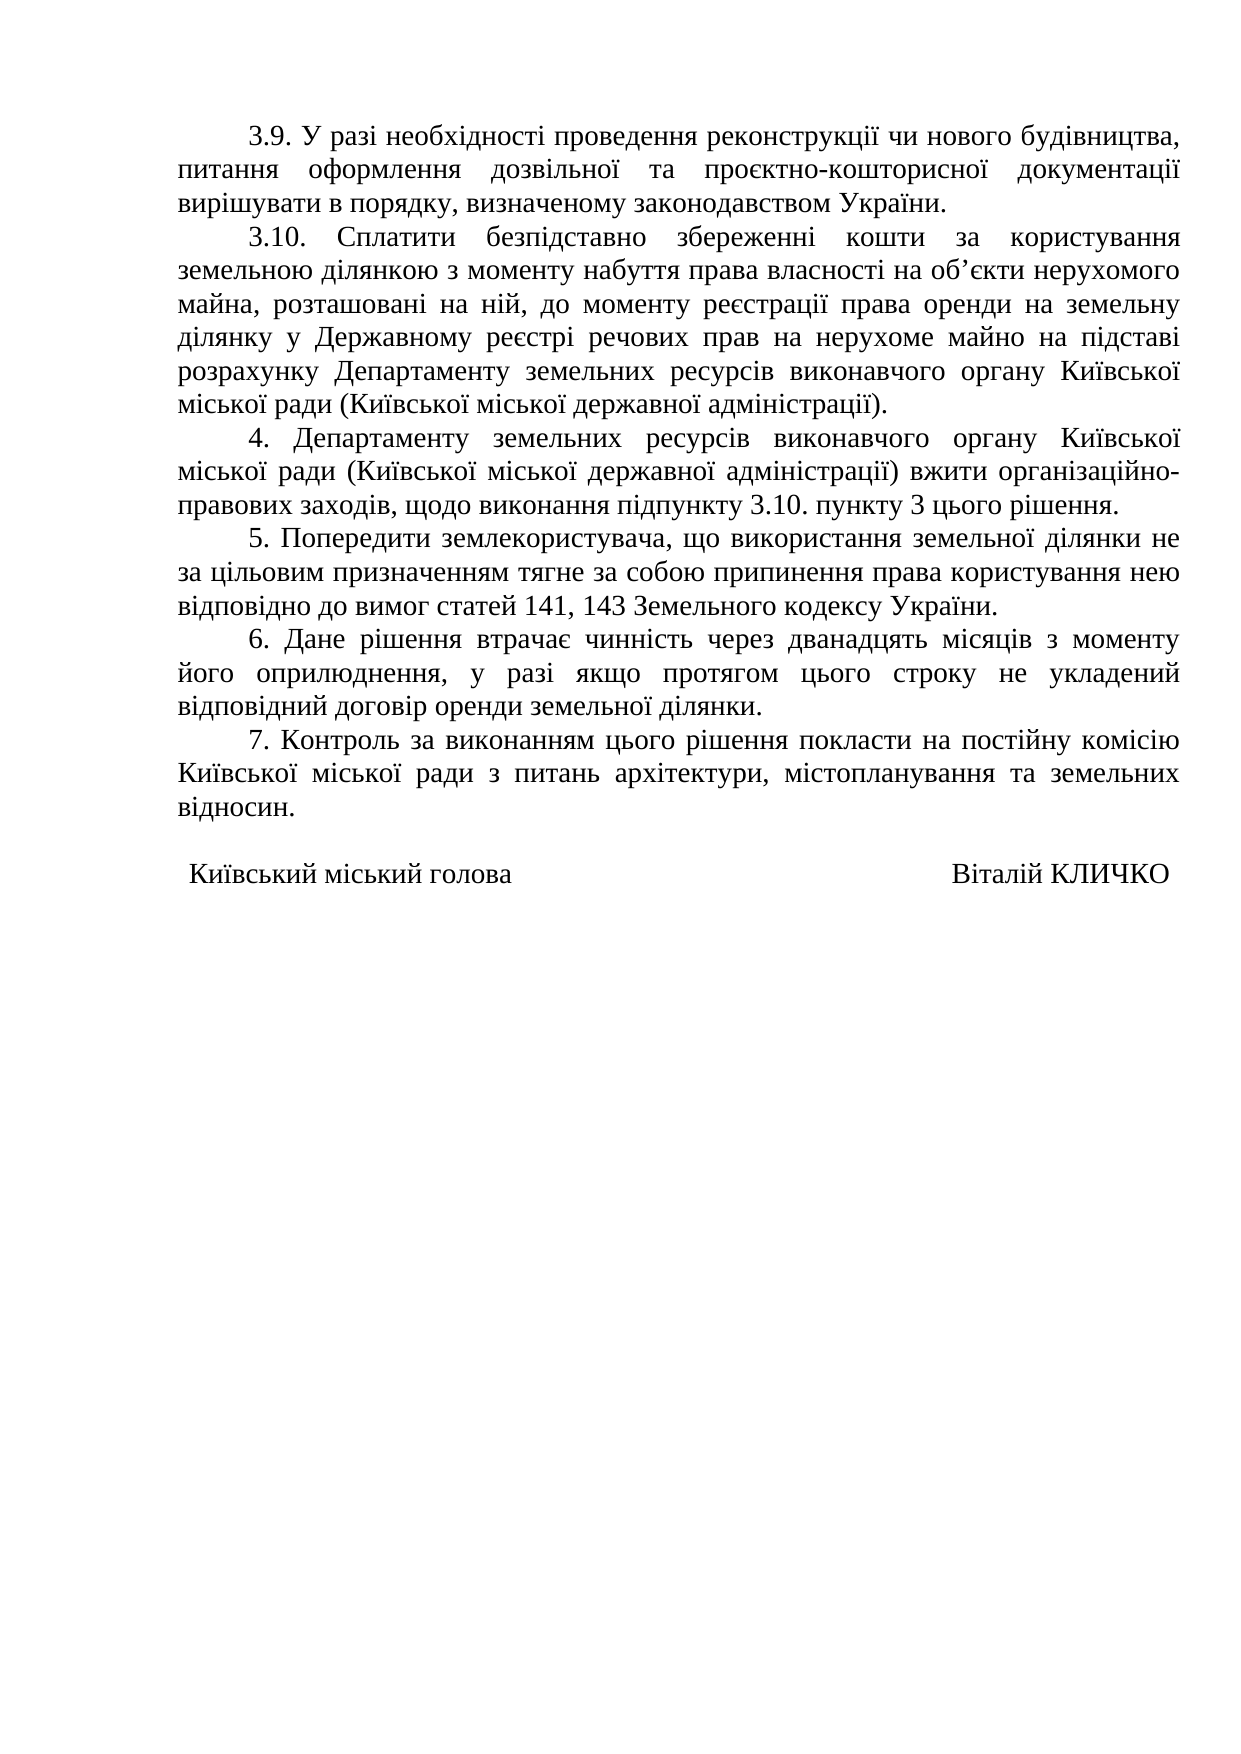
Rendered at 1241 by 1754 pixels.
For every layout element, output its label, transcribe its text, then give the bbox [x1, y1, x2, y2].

text 5. Попередити землекористувача, що використання земельної ділянки не за цільовим призначенням тягне за собою припинення права користування нею відповідно до вимог статей 141, 143 Земельного кодексу України. [177, 521, 1181, 621]
table_header Віталій КЛИЧКО [679, 856, 1181, 889]
table_header Київський міський голова [177, 856, 679, 889]
text 3.10. Сплатити безпідставно збереженні кошти за користування земельною ділянкою з моменту набуття права власності на об’єкти нерухомого майна, розташовані на ній, до моменту реєстрації права оренди на земельну ділянку у Державному реєстрі речових прав на нерухоме майно на підставі розрахунку Департаменту земельних ресурсів виконавчого органу Київської міської ради (Київської міської державної адміністрації). [177, 219, 1181, 420]
text 4. Департаменту земельних ресурсів виконавчого органу Київської міської ради (Київської міської державної адміністрації) вжити організаційно-правових заходів, щодо виконання підпункту 3.10. пункту 3 цього рішення. [177, 420, 1181, 521]
text 3.9. У разі необхідності проведення реконструкції чи нового будівництва, питання оформлення дозвільної та проєктно-кошторисної документації вирішувати в порядку, визначеному законодавством України. [177, 118, 1181, 219]
text 7. Контроль за виконанням цього рішення покласти на постійну комісію Київської міської ради з питань архітектури, містопланування та земельних відносин. [177, 722, 1181, 822]
text 6. Дане рішення втрачає чинність через дванадцять місяців з моменту його оприлюднення, у разі якщо протягом цього строку не укладений відповідний договір оренди земельної ділянки. [177, 621, 1181, 722]
